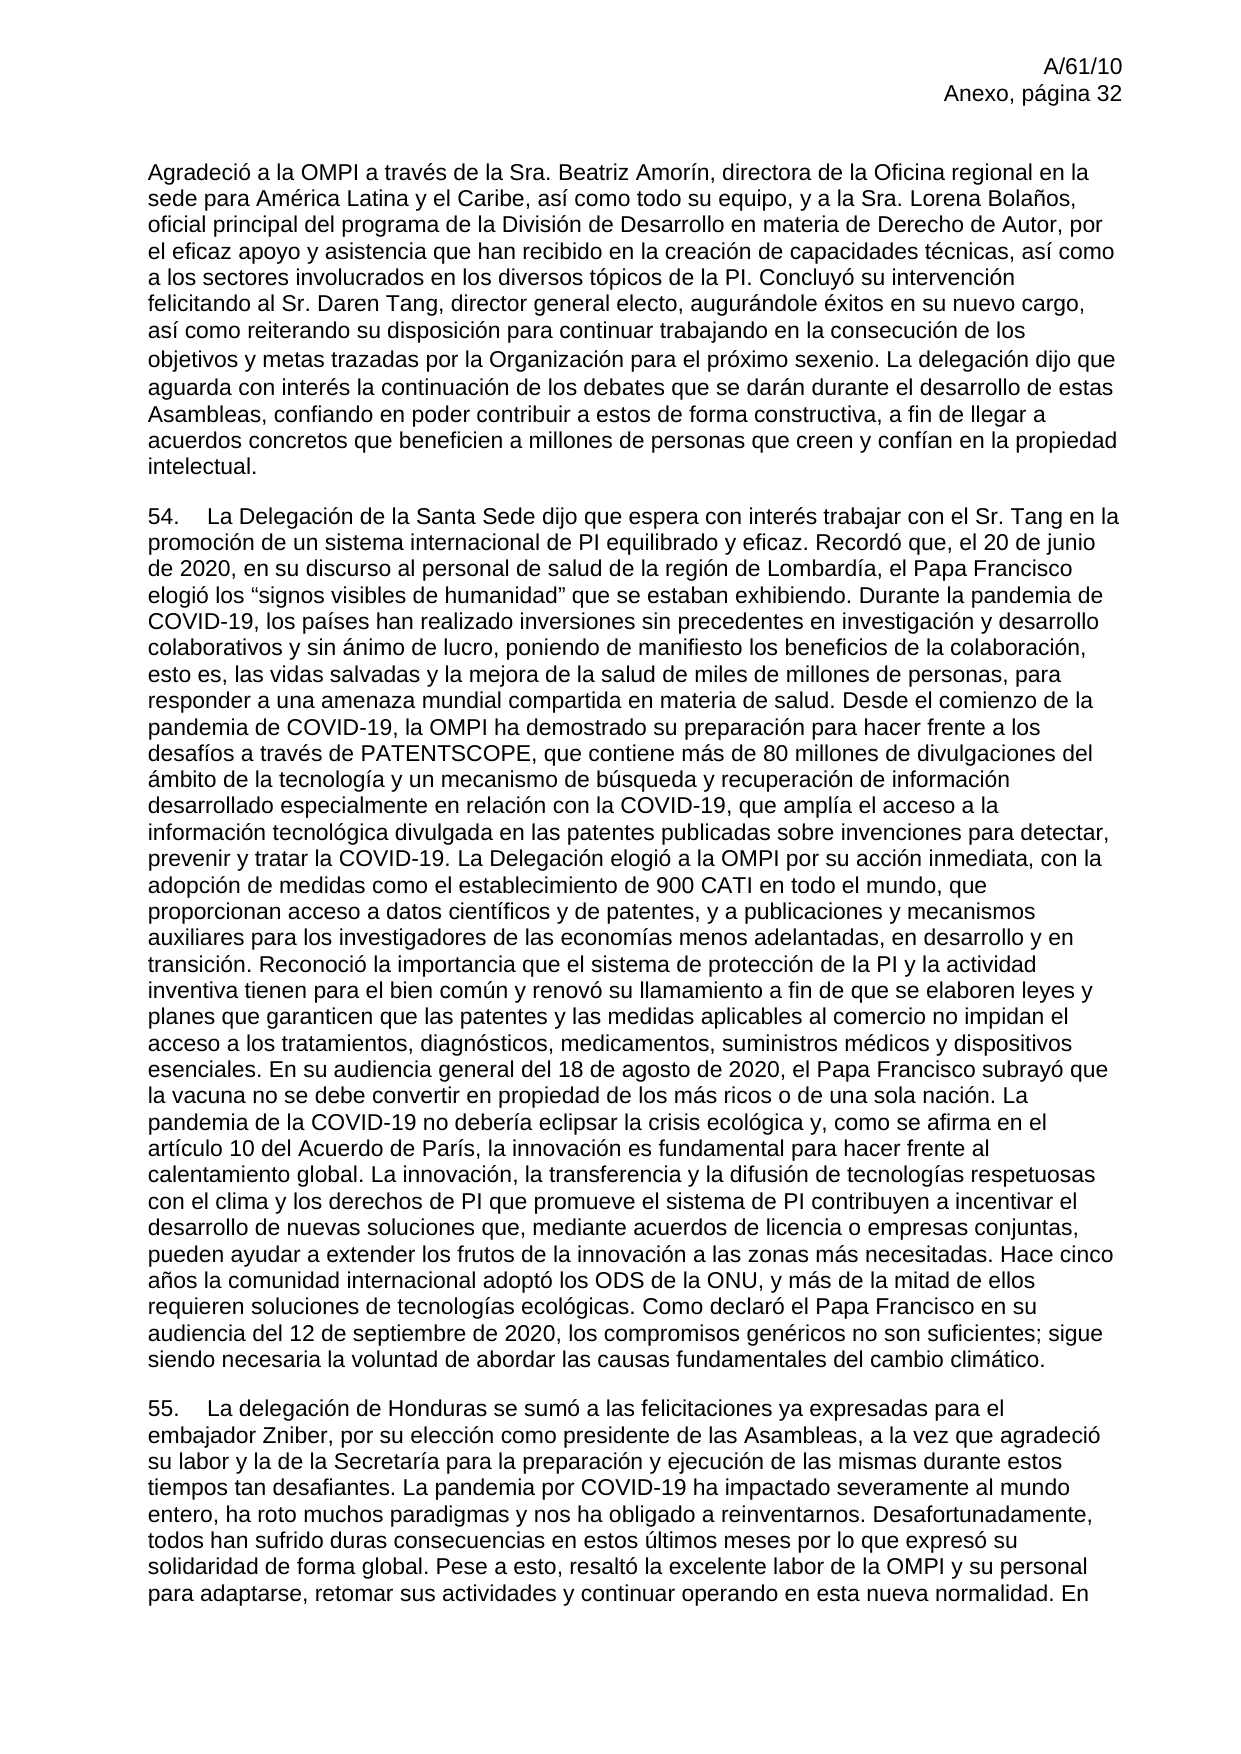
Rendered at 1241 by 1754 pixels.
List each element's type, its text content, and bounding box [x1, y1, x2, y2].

text La Delegación de la Santa Sede dijo que espera con interés trabajar con el Sr. Tang en la promoción de un sistema internacional de PI equilibrado y eficaz. Recordó que, el 20 de junio de 2020, en su discurso al personal de salud de la región de Lombardía, el Papa Francisco elogió los “signos visibles de humanidad” que se estaban exhibiendo. Durante la pandemia de COVID-19, los países han realizado inversiones sin precedentes en investigación y desarrollo colaborativos y sin ánimo de lucro, poniendo de manifiesto los beneficios de la colaboración, esto es, las vidas salvadas y la mejora de la salud de miles de millones de personas, para responder a una amenaza mundial compartida en materia de salud. Desde el comienzo de la pandemia de COVID-19, la OMPI ha demostrado su preparación para hacer frente a los desafíos a través de PATENTSCOPE, que contiene más de 80 millones de divulgaciones del ámbito de la tecnología y un mecanismo de búsqueda y recuperación de información desarrollado especialmente en relación con la COVID-19, que amplía el acceso a la información tecnológica divulgada en las patentes publicadas sobre invenciones para detectar, prevenir y tratar la COVID-19. La Delegación elogió a la OMPI por su acción inmediata, con la adopción de medidas como el establecimiento de 900 CATI en todo el mundo, que proporcionan acceso a datos científicos y de patentes, y a publicaciones y mecanismos auxiliares para los investigadores de las economías menos adelantadas, en desarrollo y en transición. Reconoció la importancia que el sistema de protección de la PI y la actividad inventiva tienen para el bien común y renovó su llamamiento a fin de que se elaboren leyes y planes que garanticen que las patentes y las medidas aplicables al comercio no impidan el acceso a los tratamientos, diagnósticos, medicamentos, suministros médicos y dispositivos esenciales. En su audiencia general del 18 de agosto de 2020, el Papa Francisco subrayó que la vacuna no se debe convertir en propiedad de los más ricos o de una sola nación. La pandemia de la COVID-19 no debería eclipsar la crisis ecológica y, como se afirma en el artículo 10 del Acuerdo de París, la innovación es fundamental para hacer frente al calentamiento global. La innovación, la transferencia y la difusión de tecnologías respetuosas con el clima y los derechos de PI que promueve el sistema de PI contribuyen a incentivar el desarrollo de nuevas soluciones que, mediante acuerdos de licencia o empresas conjuntas, pueden ayudar a extender los frutos de la innovación a las zonas más necesitadas. Hace cinco años la comunidad internacional adoptó los ODS de la ONU, y más de la mitad de ellos requieren soluciones de tecnologías ecológicas. Como declaró el Papa Francisco en su audiencia del 12 de septiembre de 2020, los compromisos genéricos no son suficientes; sigue siendo necesaria la voluntad de abordar las causas fundamentales del cambio climático. [148, 503, 1122, 1372]
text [148, 1395, 1122, 1606]
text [148, 158, 1122, 480]
